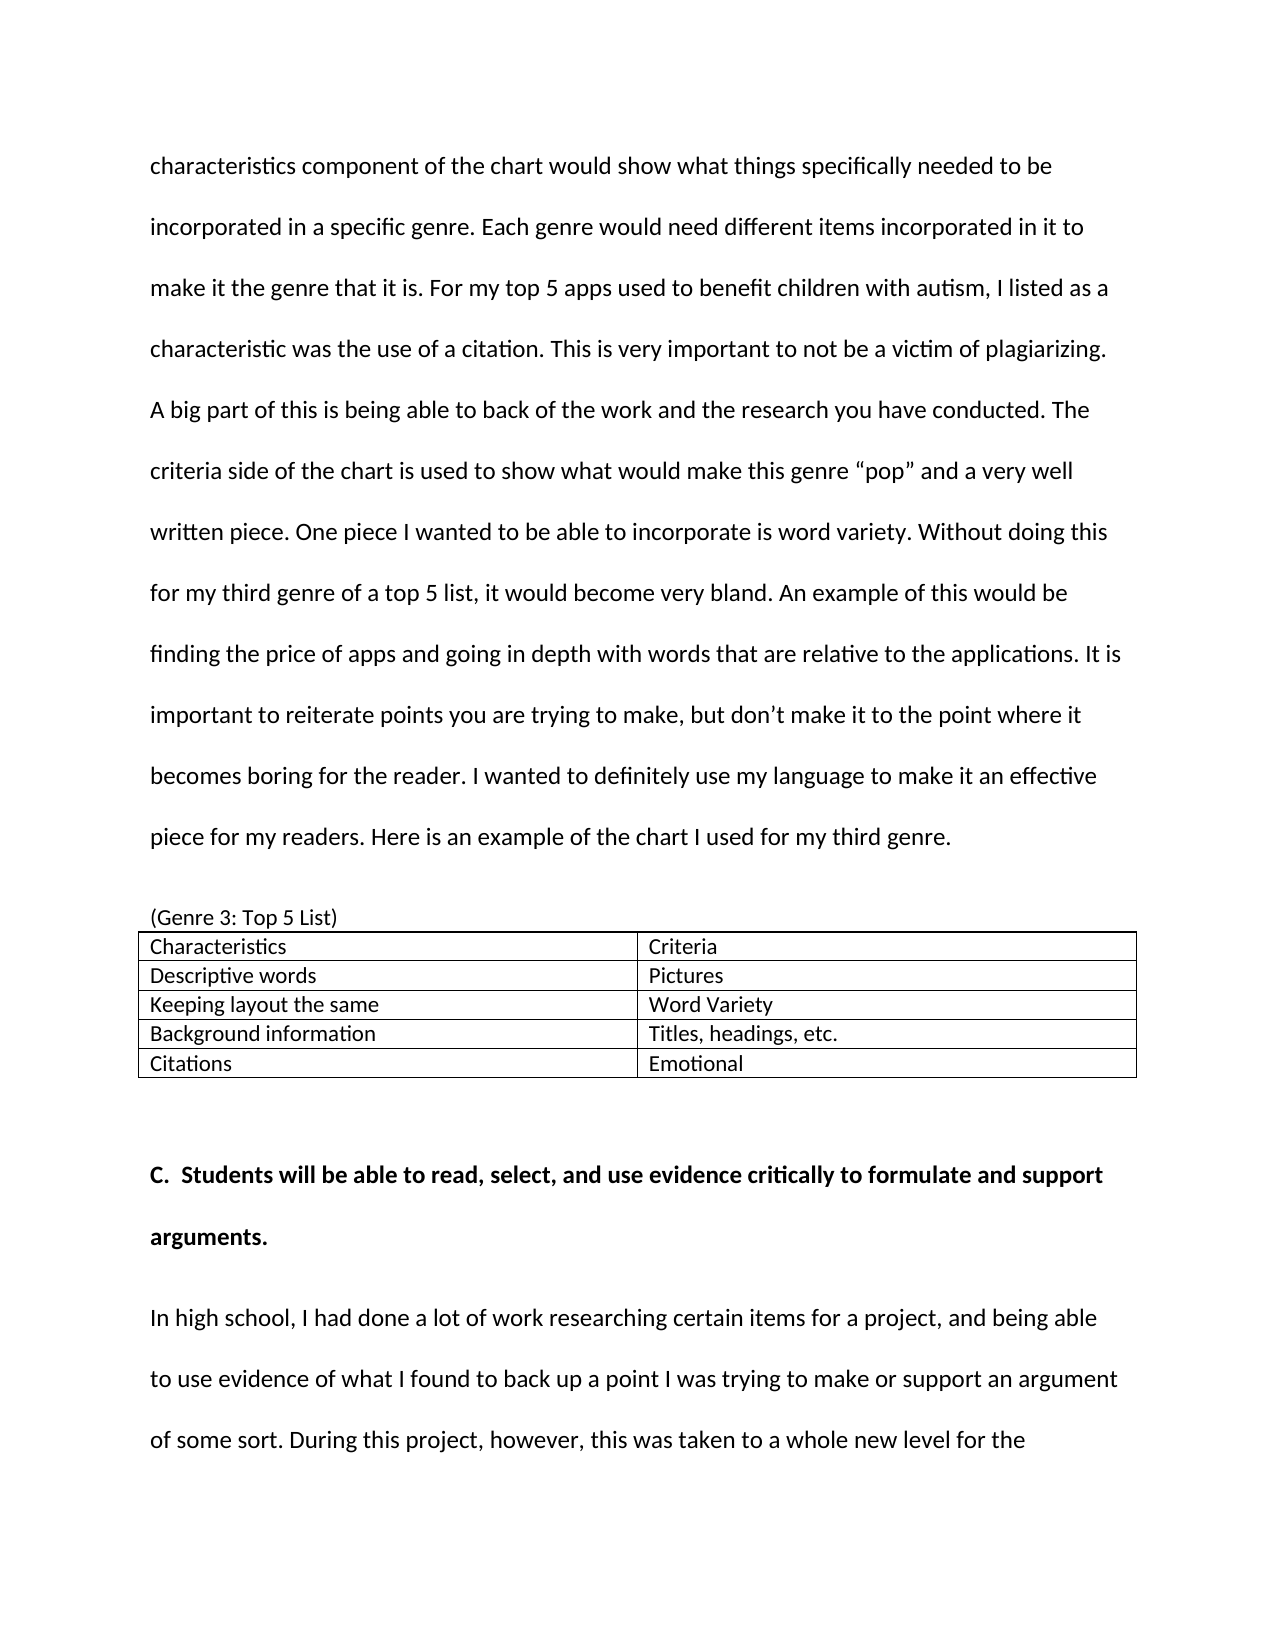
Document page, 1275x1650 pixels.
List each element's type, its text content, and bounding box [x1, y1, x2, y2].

table_cell Background information [139, 1020, 637, 1048]
table_cell Emotional [638, 1049, 1136, 1077]
table_cell Word Variety [638, 991, 1136, 1018]
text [150, 1302, 1125, 1455]
table_cell Pictures [638, 961, 1136, 989]
table_cell Citations [139, 1049, 637, 1077]
table_cell Descriptive words [139, 961, 637, 989]
table_header Characteristics [139, 933, 637, 960]
table_cell Titles, headings, etc. [638, 1020, 1136, 1048]
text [150, 150, 1125, 852]
text C. Students will be able to read, select, and use evidence critically to formulate and support arguments. [150, 1159, 1125, 1251]
text (Genre 3: Top 5 List) [150, 903, 1125, 931]
table_header Criteria [638, 933, 1136, 960]
table_cell Keeping layout the same [139, 991, 637, 1018]
